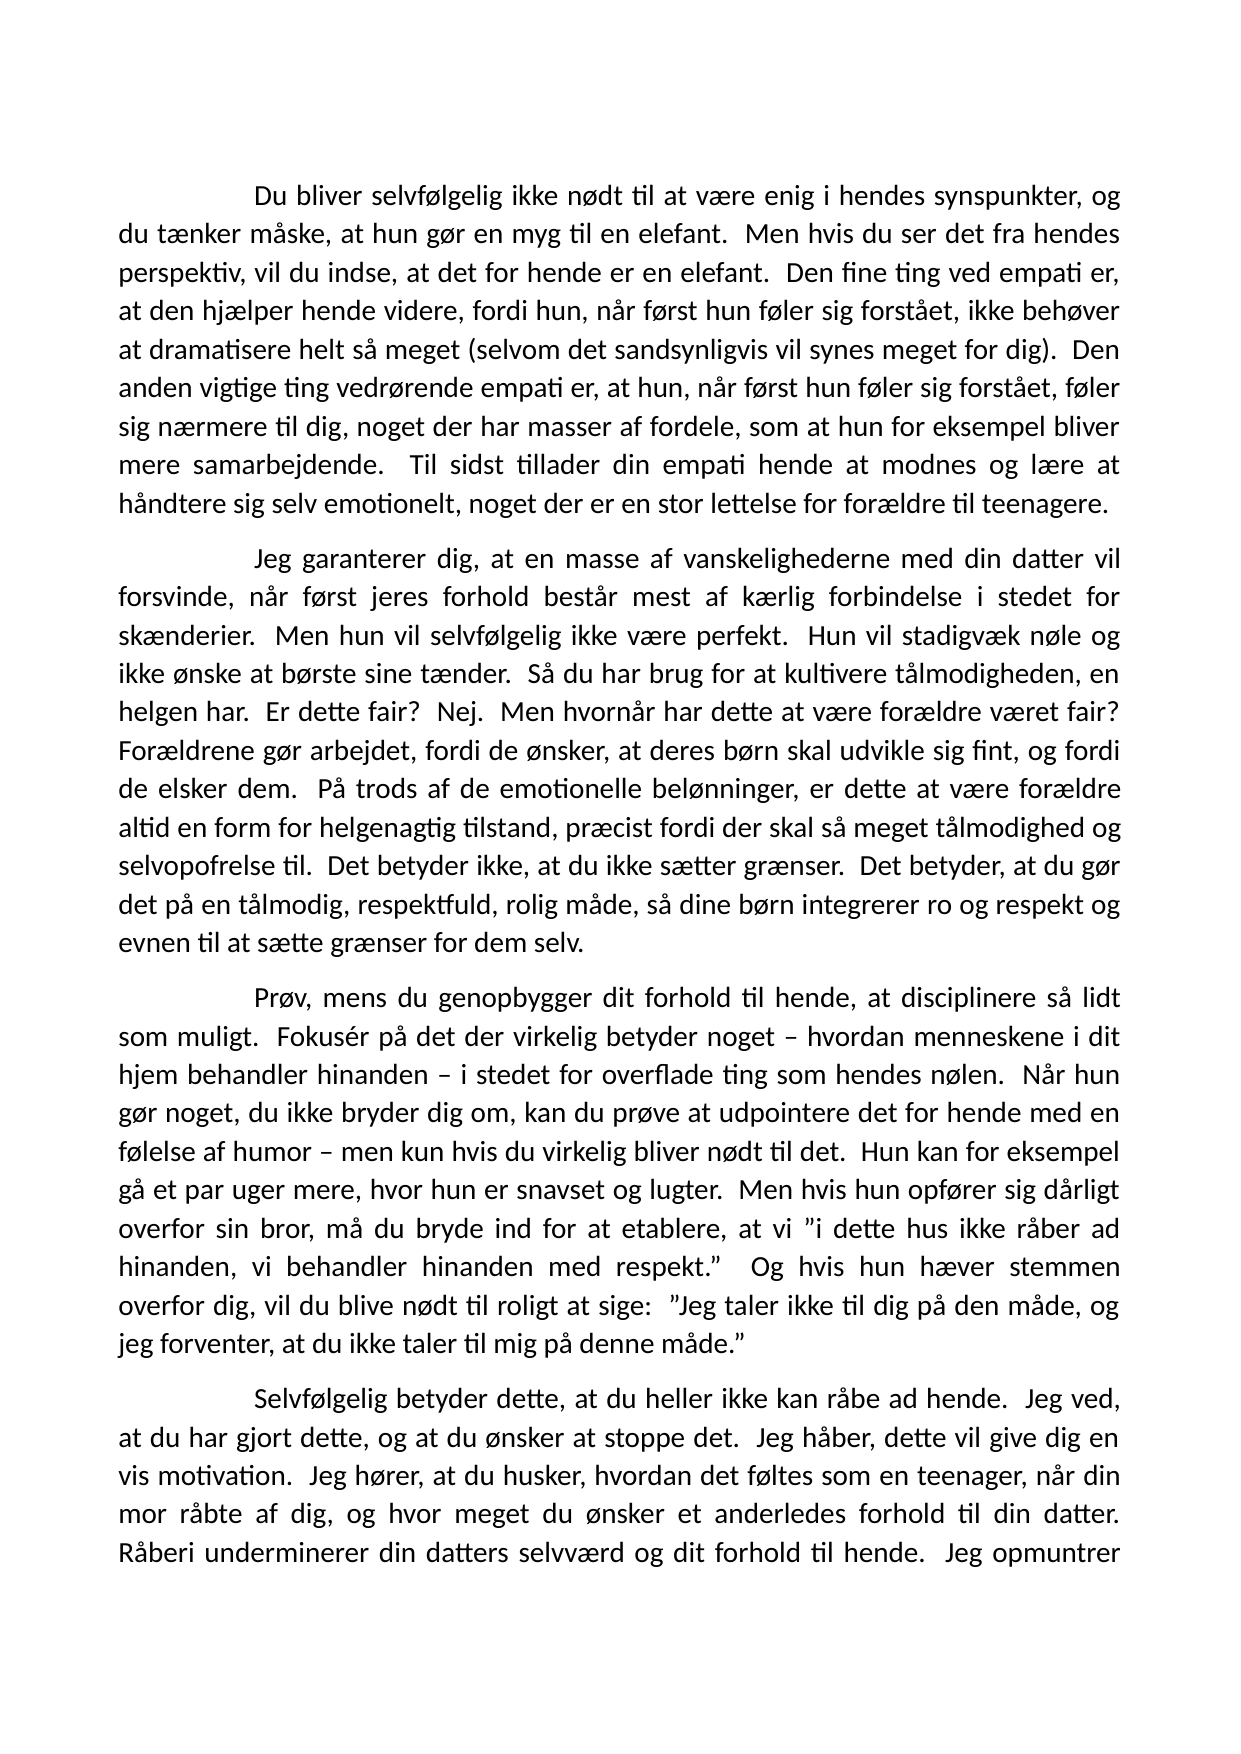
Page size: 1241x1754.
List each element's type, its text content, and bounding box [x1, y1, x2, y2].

text Prøv, mens du genopbygger dit forhold til hende, at disciplinere så lidt som muligt. Fokusér på det der virkelig betyder noget – hvordan menneskene i dit hjem behandler hinanden – i stedet for overflade ting som hendes nølen. Når hun gør noget, du ikke bryder dig om, kan du prøve at udpointere det for hende med en følelse af humor – men kun hvis du virkelig bliver nødt til det. Hun kan for eksempel gå et par uger mere, hvor hun er snavset og lugter. Men hvis hun opfører sig dårligt overfor sin bror, må du bryde ind for at etablere, at vi ”i dette hus ikke råber ad hinanden, vi behandler hinanden med respekt.” Og hvis hun hæver stemmen overfor dig, vil du blive nødt til roligt at sige: ”Jeg taler ikke til dig på den måde, og jeg forventer, at du ikke taler til mig på denne måde.” [118, 979, 1122, 1361]
text Du bliver selvfølgelig ikke nødt til at være enig i hendes synspunkter, og du tænker måske, at hun gør en myg til en elefant. Men hvis du ser det fra hendes perspektiv, vil du indse, at det for hende er en elefant. Den fine ting ved empati er, at den hjælper hende videre, fordi hun, når først hun føler sig forstået, ikke behøver at dramatisere helt så meget (selvom det sandsynligvis vil synes meget for dig). Den anden vigtige ting vedrørende empati er, at hun, når først hun føler sig forstået, føler sig nærmere til dig, noget der har masser af fordele, som at hun for eksempel bliver mere samarbejdende. Til sidst tillader din empati hende at modnes og lære at håndtere sig selv emotionelt, noget der er en stor lettelse for forældre til teenagere. [118, 177, 1122, 520]
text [118, 1380, 1122, 1570]
text Jeg garanterer dig, at en masse af vanskelighederne med din datter vil forsvinde, når først jeres forhold består mest af kærlig forbindelse i stedet for skænderier. Men hun vil selvfølgelig ikke være perfekt. Hun vil stadigvæk nøle og ikke ønske at børste sine tænder. Så du har brug for at kultivere tålmodigheden, en helgen har. Er dette fair? Nej. Men hvornår har dette at være forældre været fair? Forældrene gør arbejdet, fordi de ønsker, at deres børn skal udvikle sig fint, og fordi de elsker dem. På trods af de emotionelle belønninger, er dette at være forældre altid en form for helgenagtig tilstand, præcist fordi der skal så meget tålmodighed og selvopofrelse til. Det betyder ikke, at du ikke sætter grænser. Det betyder, at du gør det på en tålmodig, respektfuld, rolig måde, så dine børn integrerer ro og respekt og evnen til at sætte grænser for dem selv. [118, 540, 1122, 960]
